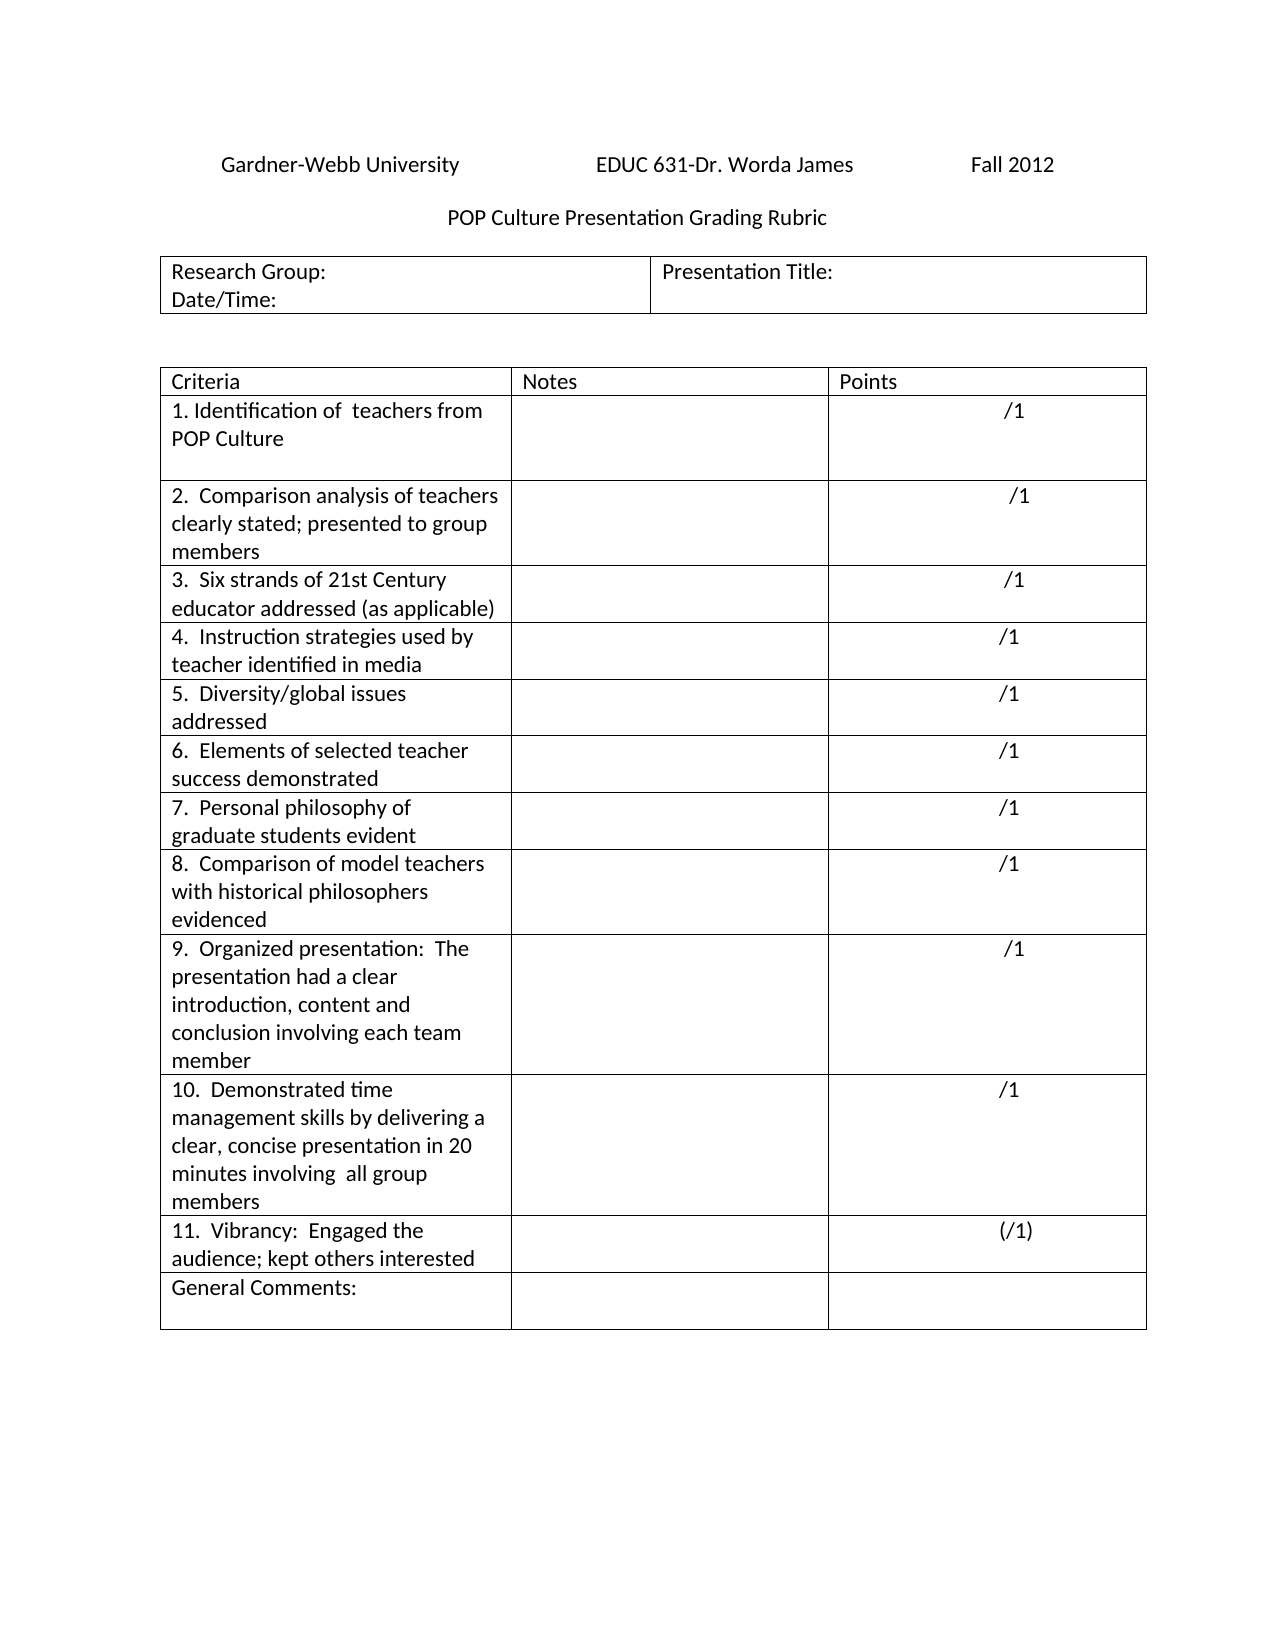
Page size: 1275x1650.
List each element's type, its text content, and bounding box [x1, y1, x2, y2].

table_cell [512, 481, 828, 565]
table_cell /1 [829, 793, 1146, 849]
text POP Culture Presentation Grading Rubric [150, 203, 1125, 231]
table_header Research Group: Date/Time: [161, 257, 650, 313]
table_cell 7. Personal philosophy of graduate students evident [161, 793, 511, 849]
table_header Presentation Title: [651, 257, 1146, 313]
table_cell [512, 623, 828, 678]
table_cell /1 [829, 623, 1146, 678]
table_cell [512, 1273, 828, 1329]
table_cell (/1) [829, 1216, 1146, 1272]
table_cell [829, 1273, 1146, 1329]
table_cell [512, 396, 828, 480]
table_cell 2. Comparison analysis of teachers clearly stated; presented to group members [161, 481, 511, 565]
table_cell /1 [829, 1075, 1146, 1215]
table_header Points [829, 368, 1146, 395]
table_cell General Comments: [161, 1273, 511, 1329]
table_cell /1 [829, 850, 1146, 933]
table_cell [512, 935, 828, 1074]
table_cell 4. Instruction strategies used by teacher identified in media [161, 623, 511, 678]
table_cell /1 [829, 481, 1146, 565]
table_cell /1 [829, 935, 1146, 1074]
table_cell [512, 1216, 828, 1272]
table_cell 5. Diversity/global issues addressed [161, 680, 511, 735]
table_cell [512, 793, 828, 849]
table_cell /1 [829, 396, 1146, 480]
table_cell /1 [829, 736, 1146, 792]
table_cell [512, 566, 828, 622]
table_cell /1 [829, 566, 1146, 622]
table_cell 1. Identification of teachers from POP Culture [161, 396, 511, 480]
table_cell 9. Organized presentation: The presentation had a clear introduction, content and conclusion involving each team member [161, 935, 511, 1074]
text Gardner-Webb University EDUC 631-Dr. Worda James Fall 2012 [150, 150, 1125, 178]
table_cell [512, 850, 828, 933]
table_cell 3. Six strands of 21st Century educator addressed (as applicable) [161, 566, 511, 622]
table_cell [512, 680, 828, 735]
table_header Notes [512, 368, 828, 395]
table_cell [512, 1075, 828, 1215]
table_header Criteria [161, 368, 511, 395]
table_cell [512, 736, 828, 792]
table_cell 6. Elements of selected teacher success demonstrated [161, 736, 511, 792]
table_cell 8. Comparison of model teachers with historical philosophers evidenced [161, 850, 511, 933]
table_cell 10. Demonstrated time management skills by delivering a clear, concise presentation in 20 minutes involving all group members [161, 1075, 511, 1215]
table_cell 11. Vibrancy: Engaged the audience; kept others interested [161, 1216, 511, 1272]
table_cell /1 [829, 680, 1146, 735]
